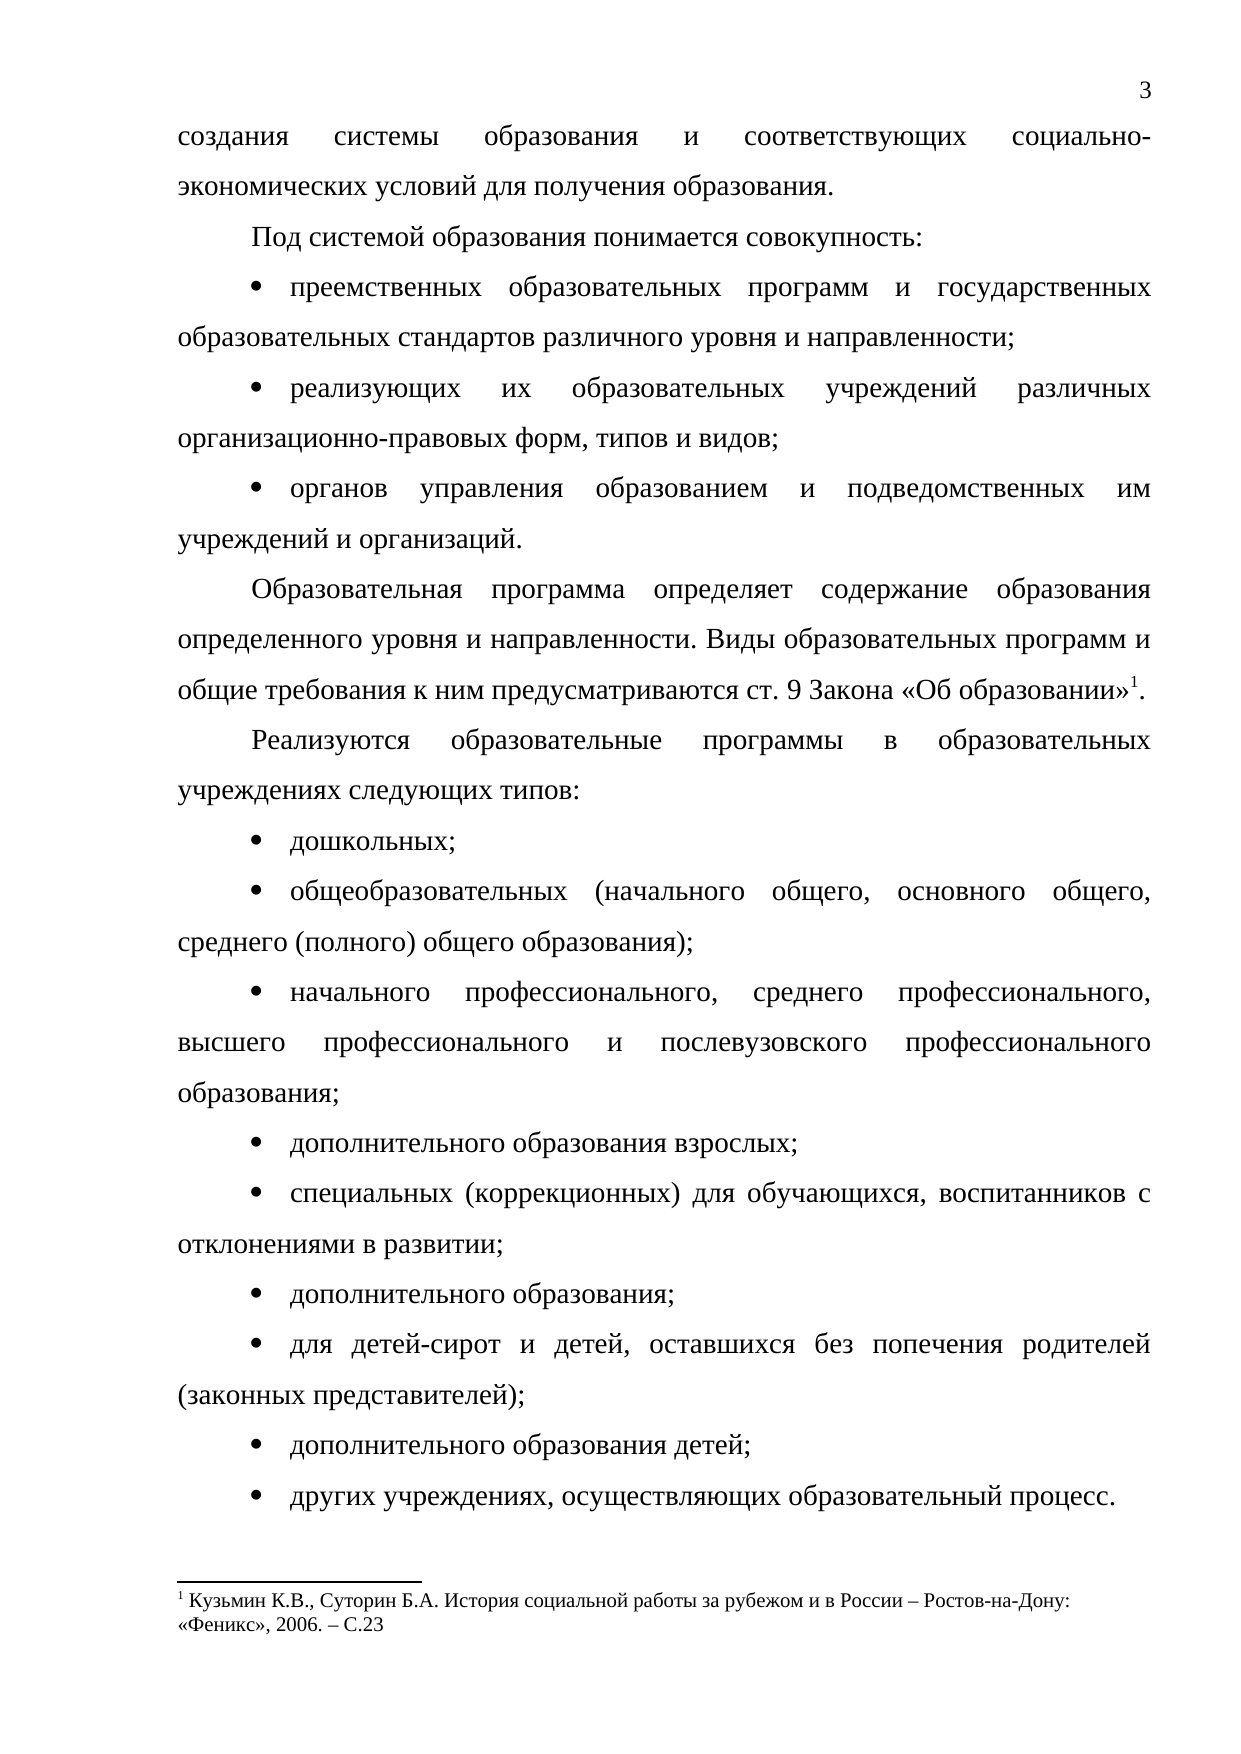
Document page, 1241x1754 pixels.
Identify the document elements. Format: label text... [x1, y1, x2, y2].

list специальных (коррекционных) для обучающихся, воспитанников с отклонениями в развитии; [177, 1175, 1152, 1259]
text Под системой образования понимается совокупность: [177, 219, 1152, 252]
list начального профессионального, среднего профессионального, высшего профессионального и послевузовского профессионального образования; [177, 974, 1152, 1108]
list для детей-сирот и детей, оставшихся без попечения родителей (законных представителей); [177, 1327, 1152, 1411]
text Образовательная программа определяет содержание образования определенного уровня и направленности. Виды образовательных программ и общие требования к ним предусматриваются ст. 9 Закона «Об образовании». [177, 571, 1152, 705]
list реализующих их образовательных учреждений различных организационно-правовых форм, типов и видов; [177, 370, 1152, 454]
list дополнительного образования детей; [177, 1427, 1152, 1461]
list дополнительного образования; [177, 1276, 1152, 1310]
list других учреждениях, осуществляющих образовательный процесс. [177, 1478, 1152, 1511]
list преемственных образовательных программ и государственных образовательных стандартов различного уровня и направленности; [177, 269, 1152, 353]
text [177, 118, 1152, 202]
list дошкольных; [177, 823, 1152, 856]
list общеобразовательных (начального общего, основного общего, среднего (полного) общего образования); [177, 873, 1152, 957]
list дополнительного образования взрослых; [177, 1125, 1152, 1159]
list органов управления образованием и подведомственных им учреждений и организаций. [177, 471, 1152, 554]
text Реализуются образовательные программы в образовательных учреждениях следующих типов: [177, 722, 1152, 806]
